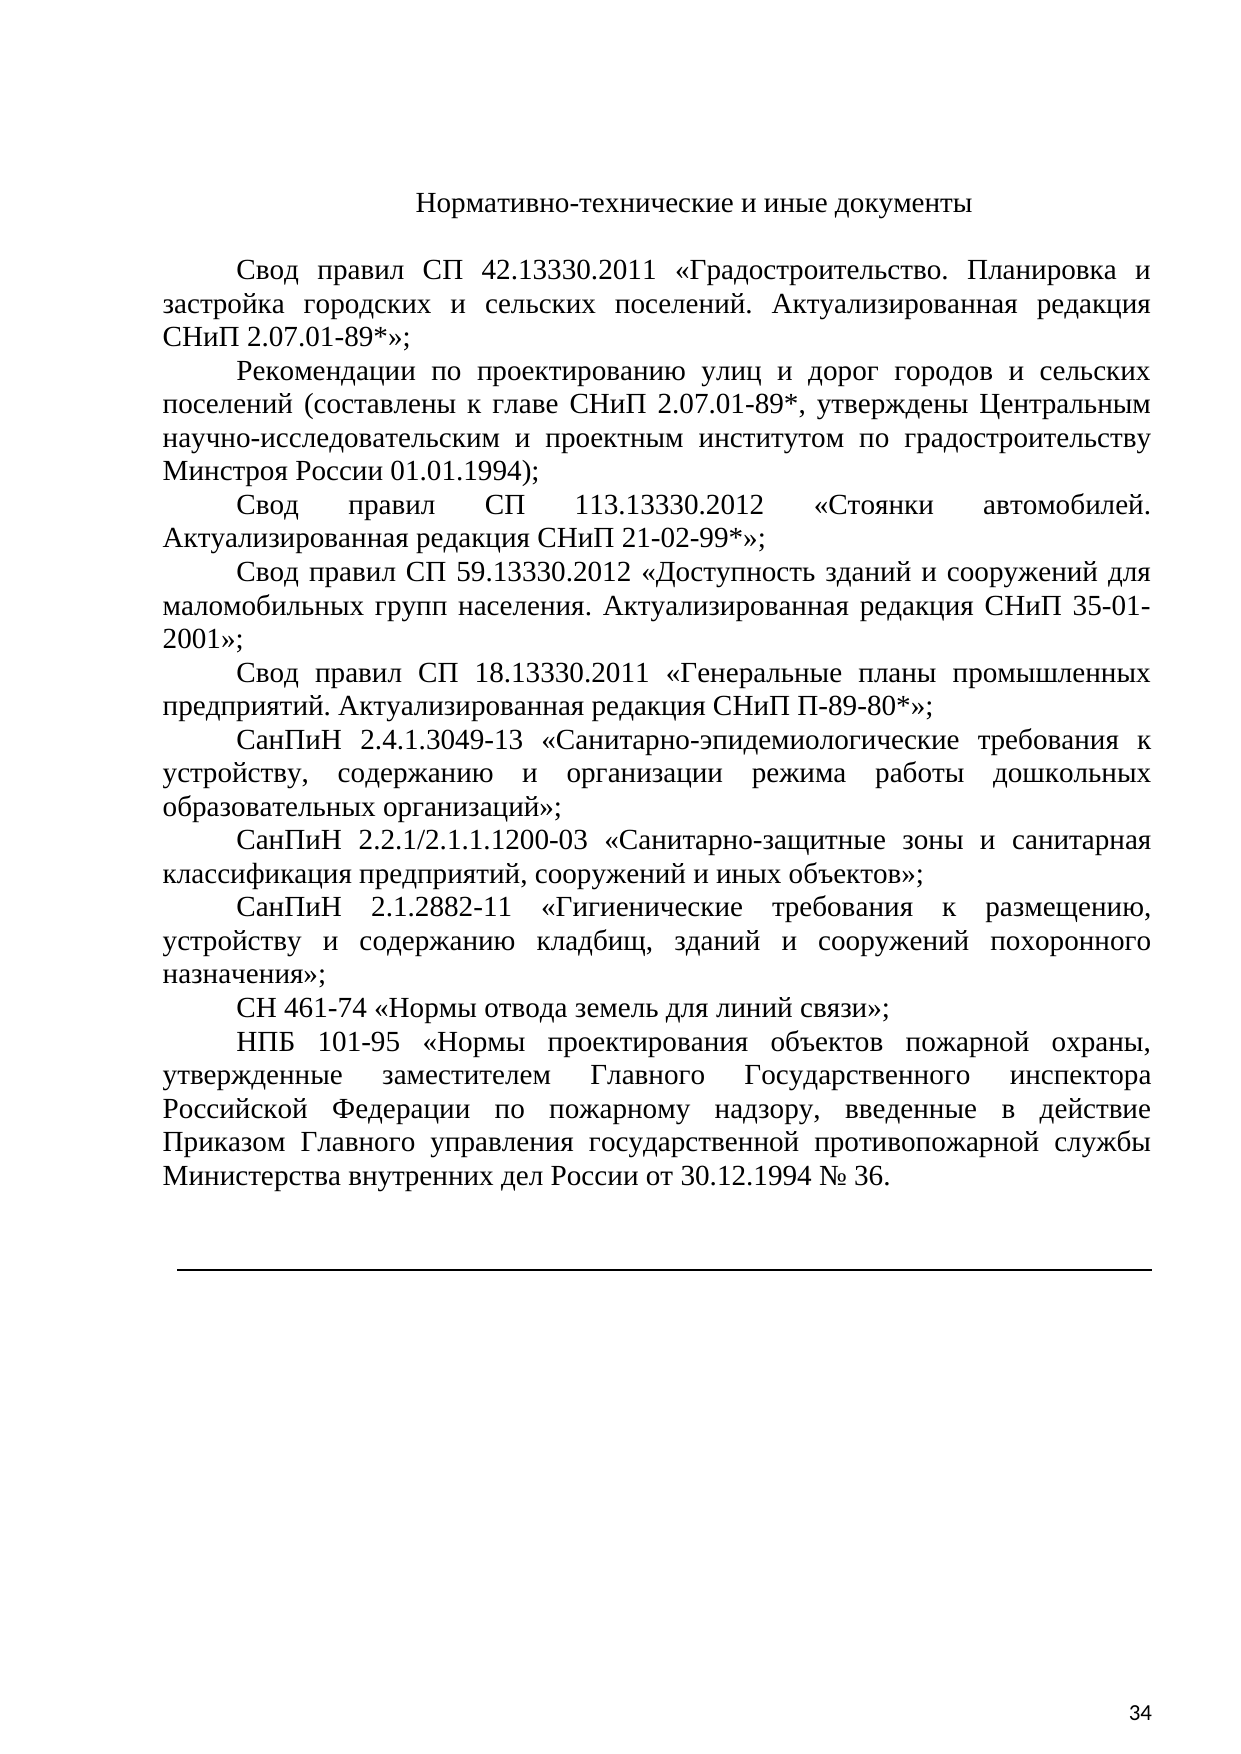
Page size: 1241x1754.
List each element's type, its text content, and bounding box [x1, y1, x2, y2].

text Свод правил СП 113.13330.2012 «Стоянки автомобилей. Актуализированная редакция СНиП 21-02-99*»; [162, 487, 1152, 554]
text СанПиН 2.4.1.3049-13 «Санитарно-эпидемиологические требования к устройству, содержанию и организации режима работы дошкольных образовательных организаций»; [162, 722, 1152, 822]
text НПБ 101-95 «Нормы проектирования объектов пожарной охраны, утвержденные заместителем Главного Государственного инспектора Российской Федерации по пожарному надзору, введенные в действие Приказом Главного управления государственной противопожарной службы Министерства внутренних дел России от 30.12.1994 № 36. [162, 1024, 1152, 1191]
text Свод правил СП 18.13330.2011 «Генеральные планы промышленных предприятий. Актуализированная редакция СНиП П-89-80*»; [162, 655, 1152, 722]
text Свод правил СП 42.13330.2011 «Градостроительство. Планировка и застройка городских и сельских поселений. Актуализированная редакция СНиП 2.07.01-89*»; [162, 252, 1152, 353]
text Рекомендации по проектированию улиц и дорог городов и сельских поселений (составлены к главе СНиП 2.07.01-89*, утверждены Центральным научно-исследовательским и проектным институтом по градостроительству Минстроя России 01.01.1994); [162, 353, 1152, 487]
text СанПиН 2.1.2882-11 «Гигиенические требования к размещению, устройству и содержанию кладбищ, зданий и сооружений похоронного назначения»; [162, 889, 1152, 990]
text СанПиН 2.2.1/2.1.1.1200-03 «Санитарно-защитные зоны и санитарная классификация предприятий, сооружений и иных объектов»; [162, 822, 1152, 889]
text Свод правил СП 59.13330.2012 «Доступность зданий и сооружений для маломобильных групп населения. Актуализированная редакция СНиП 35-01-2001»; [162, 554, 1152, 655]
text СН 461-74 «Нормы отвода земель для линий связи»; [162, 990, 1152, 1024]
text Нормативно-технические и иные документы [162, 185, 1152, 219]
